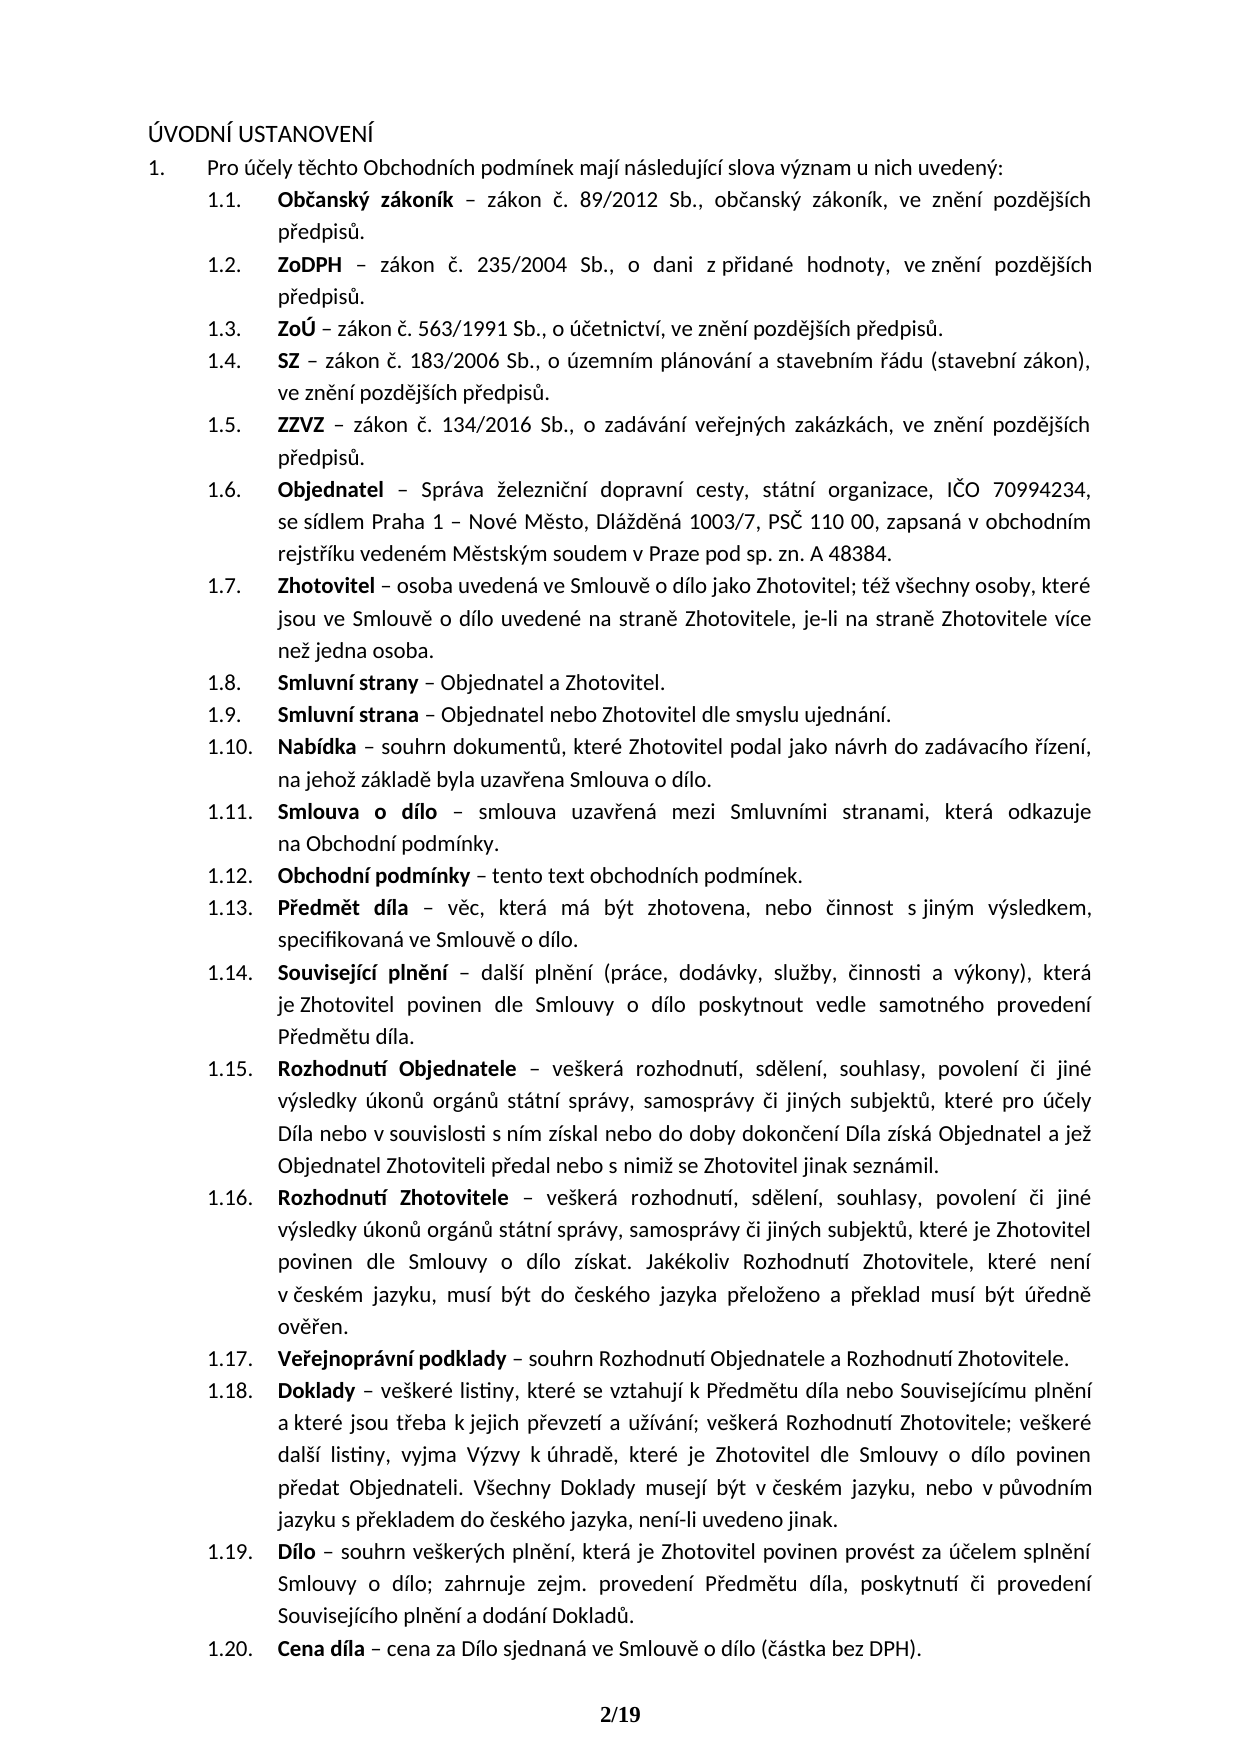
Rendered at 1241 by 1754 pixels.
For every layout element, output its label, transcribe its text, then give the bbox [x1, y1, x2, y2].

list Zhotovitel – osoba uvedená ve Smlouvě o dílo jako Zhotovitel; též všechny osoby, které jsou ve Smlouvě o dílo uvedené na straně Zhotovitele, je-li na straně Zhotovitele více než jedna osoba. [207, 572, 1092, 664]
list Předmět díla – věc, která má být zhotovena, nebo činnost s jiným výsledkem, specifikovaná ve Smlouvě o dílo. [207, 893, 1092, 954]
list Pro účely těchto Obchodních podmínek mají následující slova význam u nich uvedený: [148, 153, 1092, 181]
list Smluvní strana – Objednatel nebo Zhotovitel dle smyslu ujednání. [207, 700, 1092, 728]
list Veřejnoprávní podklady – souhrn Rozhodnutí Objednatele a Rozhodnutí Zhotovitele. [207, 1344, 1092, 1372]
list Obchodní podmínky – tento text obchodních podmínek. [207, 861, 1092, 889]
list Smlouva o dílo – smlouva uzavřená mezi Smluvními stranami, která odkazuje na Obchodní podmínky. [207, 797, 1092, 857]
text ÚVODNÍ USTANOVENÍ [148, 118, 1092, 149]
list Smluvní strany – Objednatel a Zhotovitel. [207, 668, 1092, 696]
list Související plnění – další plnění (práce, dodávky, služby, činnosti a výkony), která je Zhotovitel povinen dle Smlouvy o dílo poskytnout vedle samotného provedení Předmětu díla. [207, 958, 1092, 1050]
list Rozhodnutí Objednatele – veškerá rozhodnutí, sdělení, souhlasy, povolení či jiné výsledky úkonů orgánů státní správy, samosprávy či jiných subjektů, které pro účely Díla nebo v souvislosti s ním získal nebo do doby dokončení Díla získá Objednatel a jež Objednatel Zhotoviteli předal nebo s nimiž se Zhotovitel jinak seznámil. [207, 1054, 1092, 1179]
list ZoDPH – zákon č. 235/2004 Sb., o dani z přidané hodnoty, ve znění pozdějších předpisů. [207, 250, 1092, 310]
list ZZVZ – zákon č. 134/2016 Sb., o zadávání veřejných zakázkách, ve znění pozdějších předpisů. [207, 411, 1092, 471]
list Dílo – souhrn veškerých plnění, která je Zhotovitel povinen provést za účelem splnění Smlouvy o dílo; zahrnuje zejm. provedení Předmětu díla, poskytnutí či provedení Souvisejícího plnění a dodání Dokladů. [207, 1537, 1092, 1629]
list Objednatel – Správa železniční dopravní cesty, státní organizace, IČO 70994234, se sídlem Praha 1 – Nové Město, Dlážděná 1003/7, PSČ 110 00, zapsaná v obchodním rejstříku vedeném Městským soudem v Praze pod sp. zn. A 48384. [207, 475, 1092, 567]
list Doklady – veškeré listiny, které se vztahují k Předmětu díla nebo Souvisejícímu plnění a které jsou třeba k jejich převzetí a užívání; veškerá Rozhodnutí Zhotovitele; veškeré další listiny, vyjma Výzvy k úhradě, které je Zhotovitel dle Smlouvy o dílo povinen předat Objednateli. Všechny Doklady musejí být v českém jazyku, nebo v původním jazyku s překladem do českého jazyka, není-li uvedeno jinak. [207, 1376, 1092, 1533]
list Nabídka – souhrn dokumentů, které Zhotovitel podal jako návrh do zadávacího řízení, na jehož základě byla uzavřena Smlouva o dílo. [207, 732, 1092, 793]
list ZoÚ – zákon č. 563/1991 Sb., o účetnictví, ve znění pozdějších předpisů. [207, 314, 1092, 342]
list Občanský zákoník – zákon č. 89/2012 Sb., občanský zákoník, ve znění pozdějších předpisů. [207, 185, 1092, 246]
list Cena díla – cena za Dílo sjednaná ve Smlouvě o dílo (částka bez DPH). [207, 1634, 1092, 1662]
list Rozhodnutí Zhotovitele – veškerá rozhodnutí, sdělení, souhlasy, povolení či jiné výsledky úkonů orgánů státní správy, samosprávy či jiných subjektů, které je Zhotovitel povinen dle Smlouvy o dílo získat. Jakékoliv Rozhodnutí Zhotovitele, které není v českém jazyku, musí být do českého jazyka přeloženo a překlad musí být úředně ověřen. [207, 1183, 1092, 1340]
list SZ – zákon č. 183/2006 Sb., o územním plánování a stavebním řádu (stavební zákon), ve znění pozdějších předpisů. [207, 346, 1092, 406]
